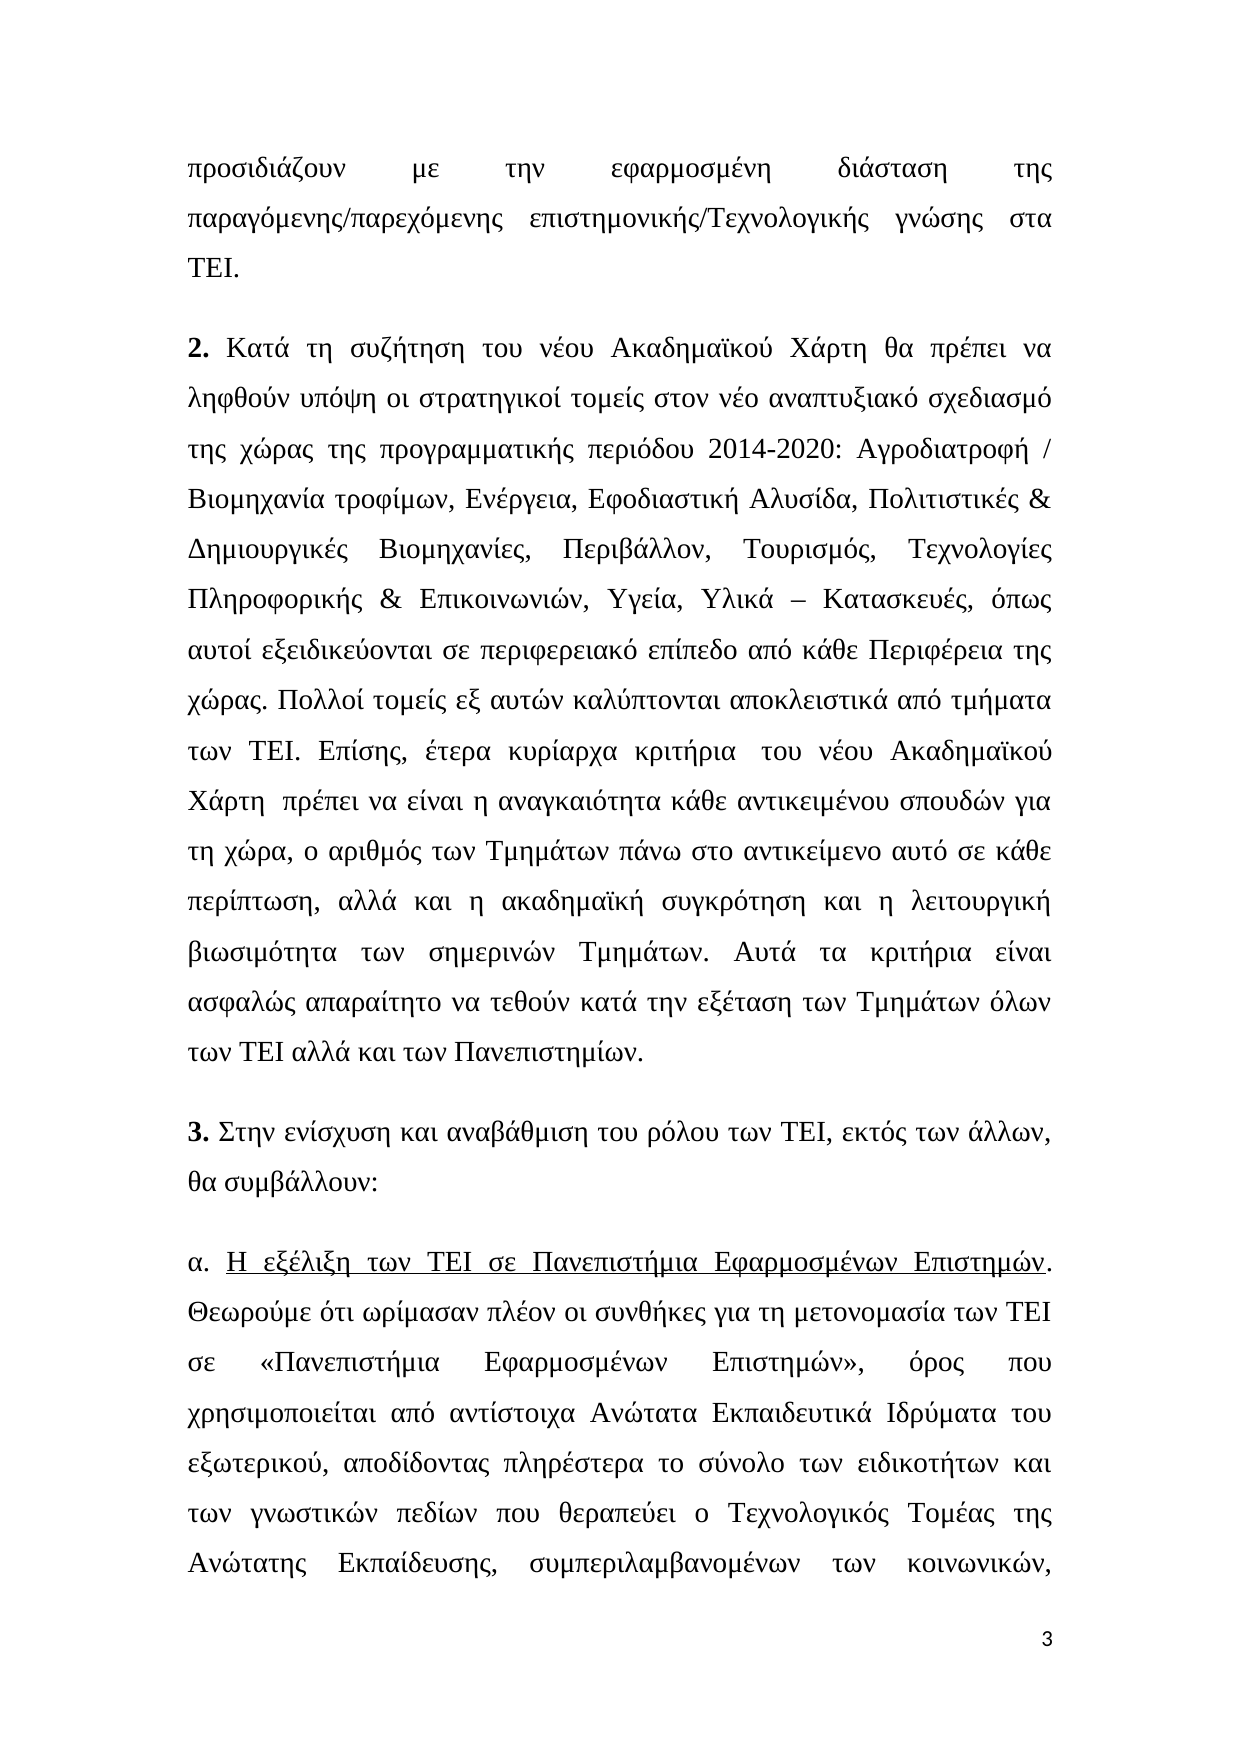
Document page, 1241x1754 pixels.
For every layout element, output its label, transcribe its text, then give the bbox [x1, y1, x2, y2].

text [187, 150, 1053, 284]
text 3. Στην ενίσχυση και αναβάθμιση του ρόλου των ΤΕΙ, εκτός των άλλων, θα συμβάλλουν: [187, 1114, 1053, 1198]
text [187, 1244, 1053, 1579]
text 2. Κατά τη συζήτηση του νέου Ακαδημαϊκού Χάρτη θα πρέπει να ληφθούν υπόψη οι στρατηγικοί τομείς στον νέο αναπτυξιακό σχεδιασμό της χώρας της προγραμματικής περιόδου 2014-2020: Αγροδιατροφή / Βιομηχανία τροφίμων, Ενέργεια, Εφοδιαστική Αλυσίδα, Πολιτιστικές & Δημιουργικές Βιομηχανίες, Περιβάλλον, Τουρισμός, Τεχνολογίες Πληροφορικής & Επικοινωνιών, Υγεία, Υλικά – Κατασκευές, όπως αυτοί εξειδικεύονται σε περιφερειακό επίπεδο από κάθε Περιφέρεια της χώρας. Πολλοί τομείς εξ αυτών καλύπτονται αποκλειστικά από τμήματα των ΤΕΙ. Επίσης, έτερα κυρίαρχα κριτήρια του νέου Ακαδημαϊκού Χάρτη πρέπει να είναι η αναγκαιότητα κάθε αντικειμένου σπουδών για τη χώρα, ο αριθμός των Τμημάτων πάνω στο αντικείμενο αυτό σε κάθε περίπτωση, αλλά και η ακαδημαϊκή συγκρότηση και η λειτουργική βιωσιμότητα των σημερινών Τμημάτων. Αυτά τα κριτήρια είναι ασφαλώς απαραίτητο να τεθούν κατά την εξέταση των Τμημάτων όλων των ΤΕΙ αλλά και των Πανεπιστημίων. [187, 330, 1053, 1068]
